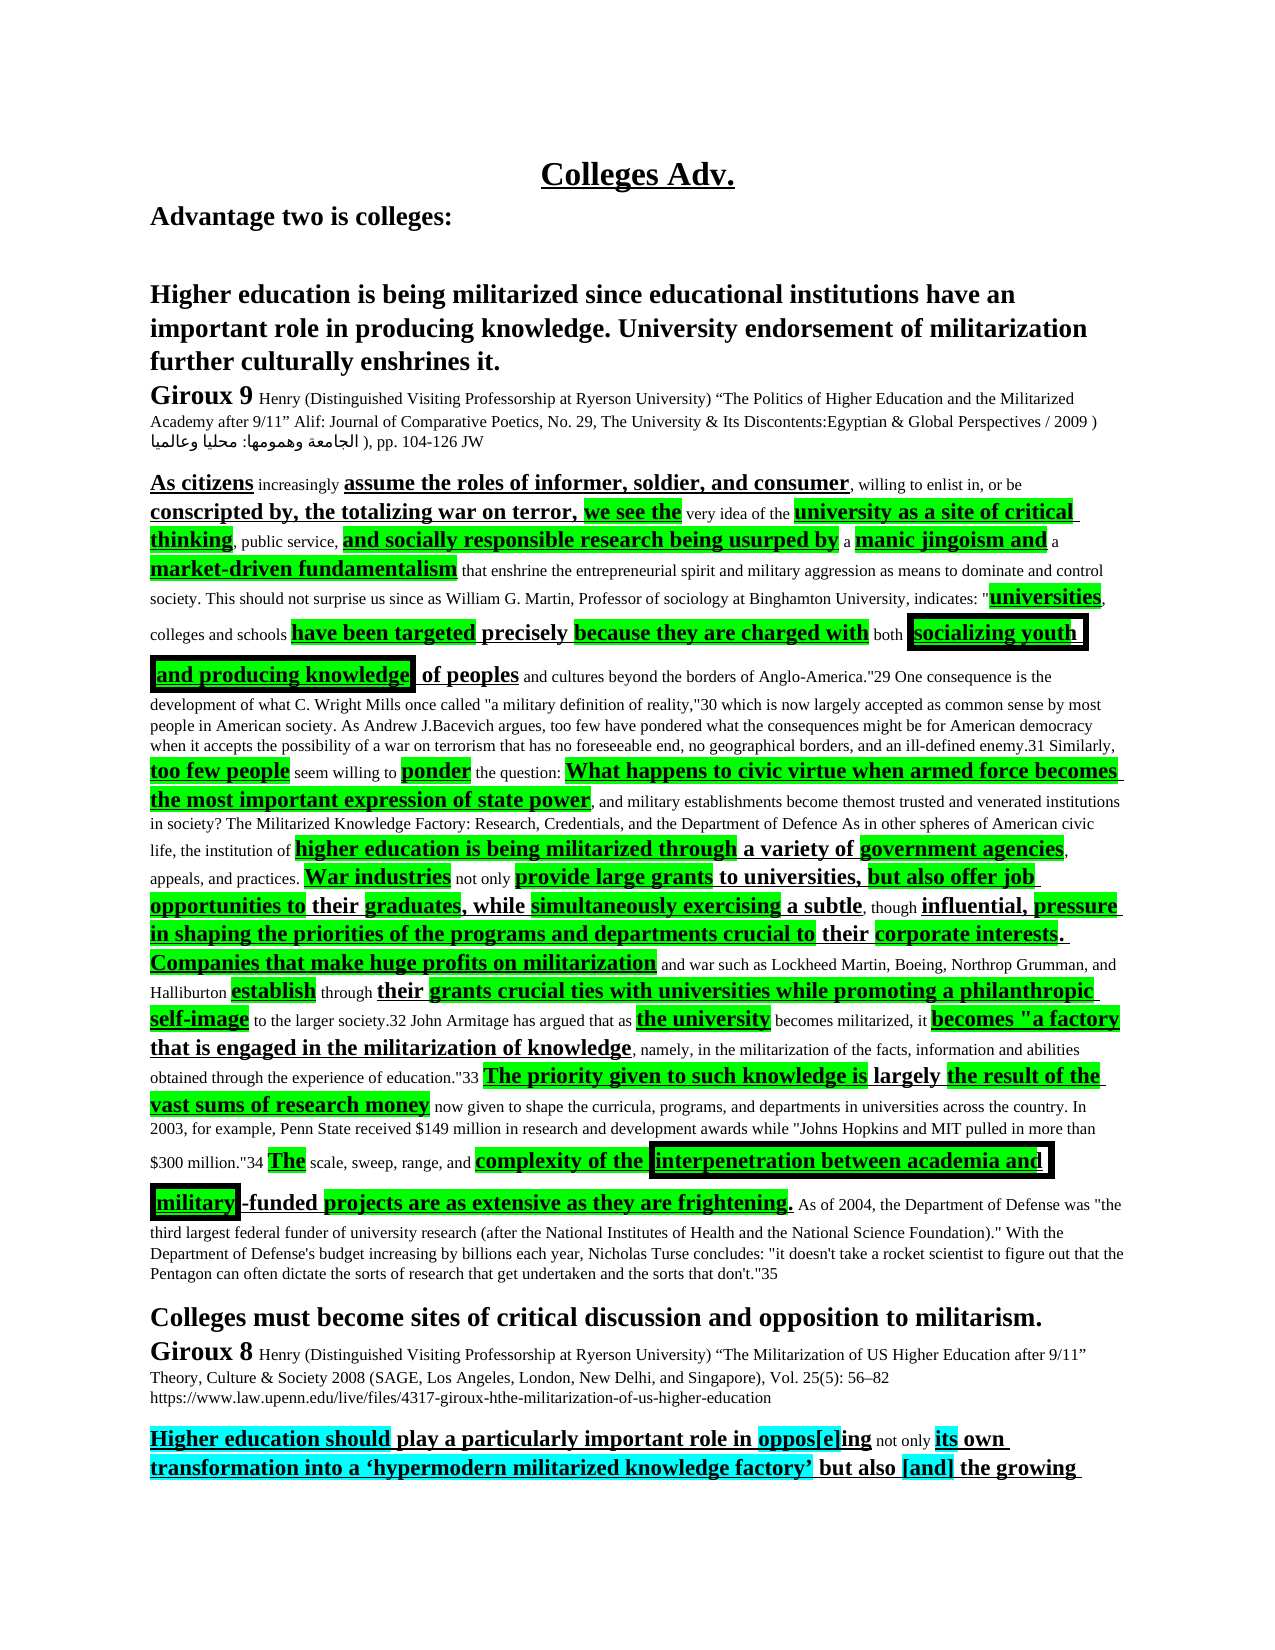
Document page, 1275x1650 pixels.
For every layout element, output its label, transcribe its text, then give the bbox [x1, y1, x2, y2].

text Giroux 9 Henry (Distinguished Visiting Professorship at Ryerson University) “The Politics of Higher Education and the Militarized Academy after 9/11” Alif: Journal of Comparative Poetics, No. 29, The University & Its Discontents:Egyptian & Global Perspectives / 2009 ) الجامعة وهمومها: محليا وعالميا ), pp. 104-126 JW [150, 379, 1125, 451]
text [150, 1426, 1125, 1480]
subtitle Colleges must become sites of critical discussion and opposition to militarism. [150, 1301, 1125, 1333]
text Giroux 8 Henry (Distinguished Visiting Professorship at Ryerson University) “The Militarization of US Higher Education after 9/11” Theory, Culture & Society 2008 (SAGE, Los Angeles, London, New Delhi, and Singapore), Vol. 25(5): 56–82 https://www.law.upenn.edu/live/files/4317-giroux-hthe-militarization-of-us-higher-education [150, 1335, 1125, 1407]
subtitle Advantage two is colleges: [150, 200, 1125, 231]
subtitle Colleges Adv. [150, 154, 1125, 192]
text As citizens increasingly assume the roles of informer, soldier, and consumer, willing to enlist in, or be conscripted by, the totalizing war on terror, we see the very idea of the university as a site of critical thinking, public service, and socially responsible research being usurped by a manic jingoism and a market-driven fundamentalism that enshrine the entrepreneurial spirit and military aggression as means to dominate and control society. This should not surprise us since as William G. Martin, Professor of sociology at Binghamton University, indicates: "universities, colleges and schools have been targeted precisely because they are charged with both socializing youth and producing knowledge of peoples and cultures beyond the borders of Anglo-America."29 One consequence is the development of what C. Wright Mills once called "a military definition of reality,"30 which is now largely accepted as common sense by most people in American society. As Andrew J.Bacevich argues, too few have pondered what the consequences might be for American democracy when it accepts the possibility of a war on terrorism that has no foreseeable end, no geographical borders, and an ill-defined enemy.31 Similarly, too few people seem willing to ponder the question: What happens to civic virtue when armed force becomes the most important expression of state power, and military establishments become themost trusted and venerated institutions in society? The Militarized Knowledge Factory: Research, Credentials, and the Department of Defence As in other spheres of American civic life, the institution of higher education is being militarized through a variety of government agencies, appeals, and practices. War industries not only provide large grants to universities, but also offer job opportunities to their graduates, while simultaneously exercising a subtle, though influential, pressure in shaping the priorities of the programs and departments crucial to their corporate interests. Companies that make huge profits on militarization and war such as Lockheed Martin, Boeing, Northrop Grumman, and Halliburton establish through their grants crucial ties with universities while promoting a philanthropic self-image to the larger society.32 John Armitage has argued that as the university becomes militarized, it becomes "a factory that is engaged in the militarization of knowledge, namely, in the militarization of the facts, information and abilities obtained through the experience of education."33 The priority given to such knowledge is largely the result of the vast sums of research money now given to shape the curricula, programs, and departments in universities across the country. In 2003, for example, Penn State received $149 million in research and development awards while "Johns Hopkins and MIT pulled in more than $300 million."34 The scale, sweep, range, and complexity of the interpenetration between academia and military-funded projects are as extensive as they are frightening. As of 2004, the Department of Defense was "the third largest federal funder of university research (after the National Institutes of Health and the National Science Foundation)." With the Department of Defense's budget increasing by billions each year, Nicholas Turse concludes: "it doesn't take a rocket scientist to figure out that the Pentagon can often dictate the sorts of research that get undertaken and the sorts that don't."35 [150, 469, 1125, 1283]
subtitle Higher education is being militarized since educational institutions have an important role in producing knowledge. University endorsement of militarization further culturally enshrines it. [150, 278, 1125, 377]
